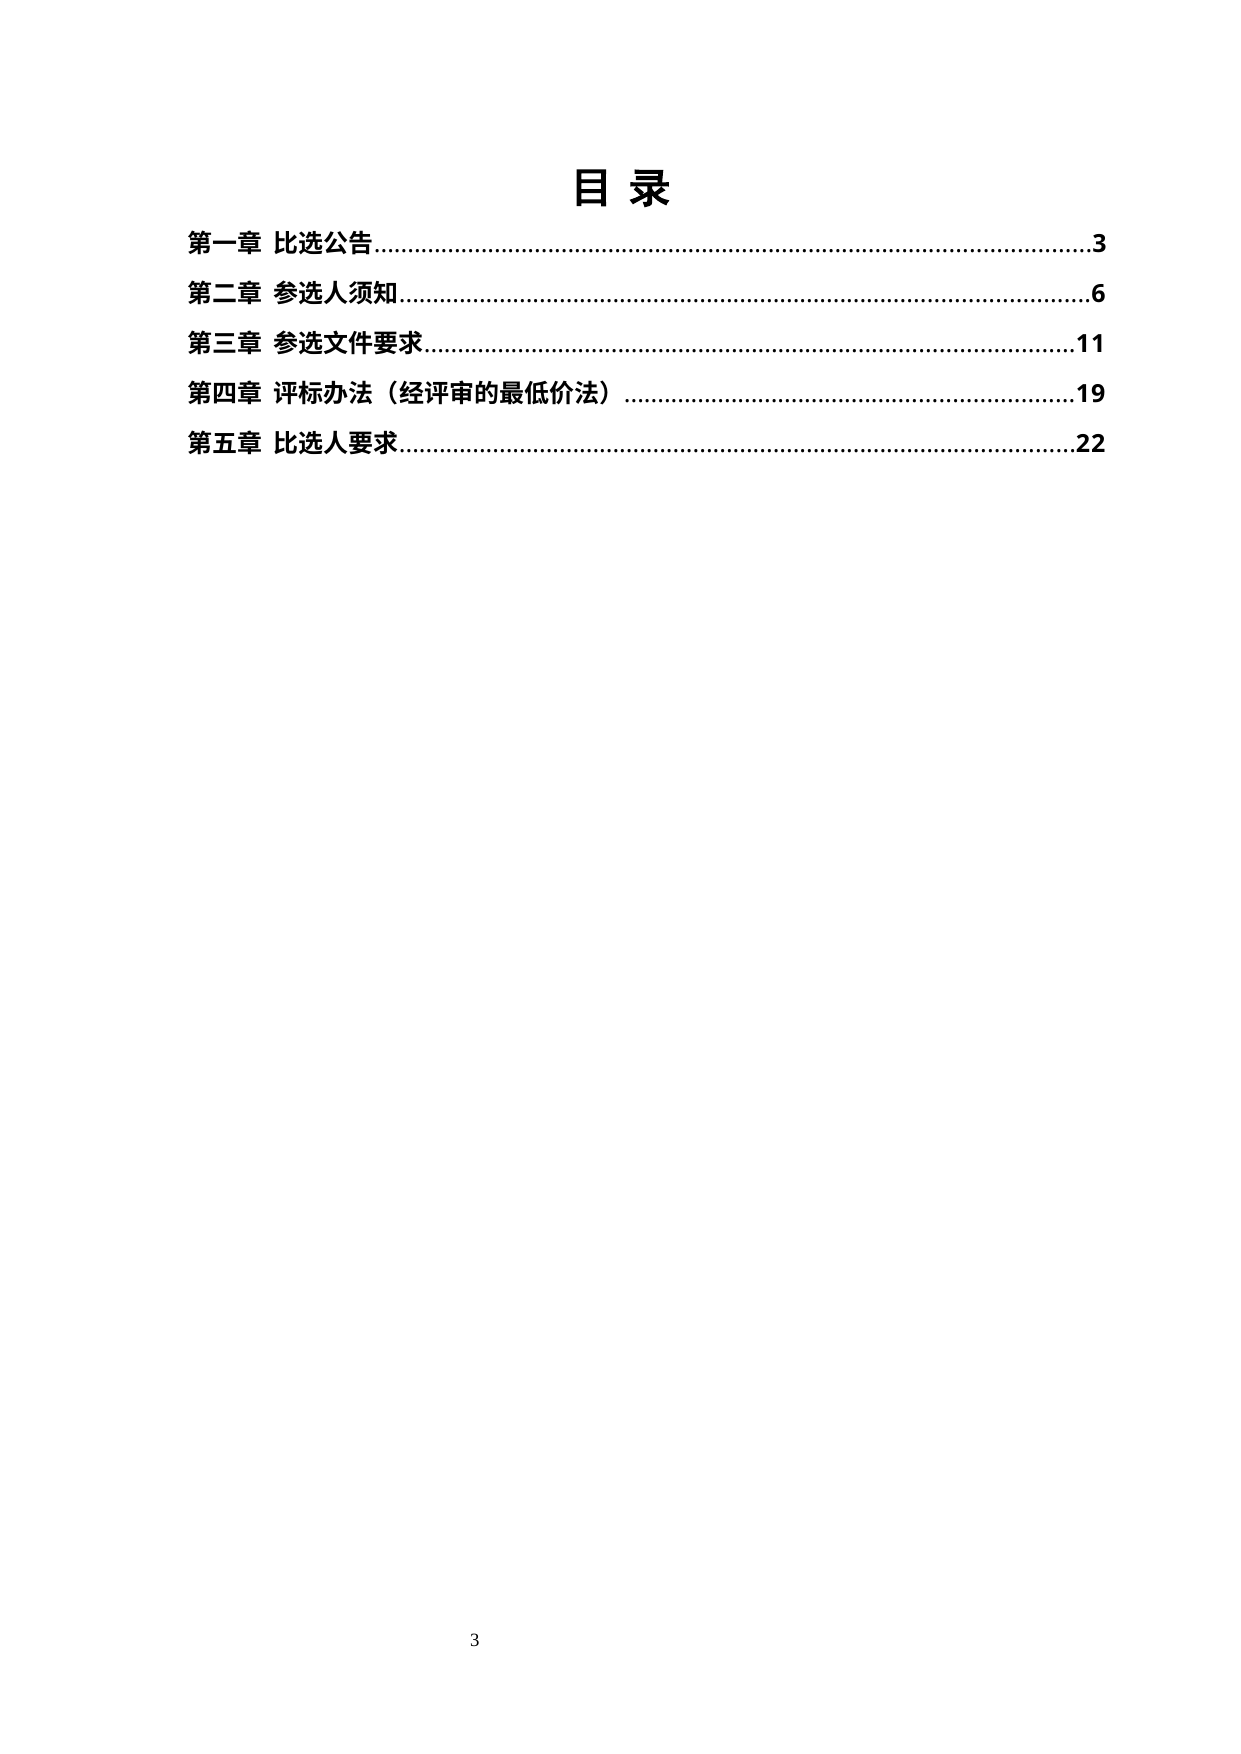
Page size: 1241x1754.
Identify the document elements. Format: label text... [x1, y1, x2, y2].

text 第二章 参选人须知 6 [187, 262, 1053, 312]
text 第五章 比选人要求 22 [187, 412, 1053, 462]
text 第四章 评标办法（经评审的最低价法） 19 [187, 362, 1053, 412]
text 第一章 比选公告 3 [187, 212, 1053, 262]
text 目录 [187, 162, 1053, 212]
text 第三章 参选文件要求 11 [187, 312, 1053, 362]
